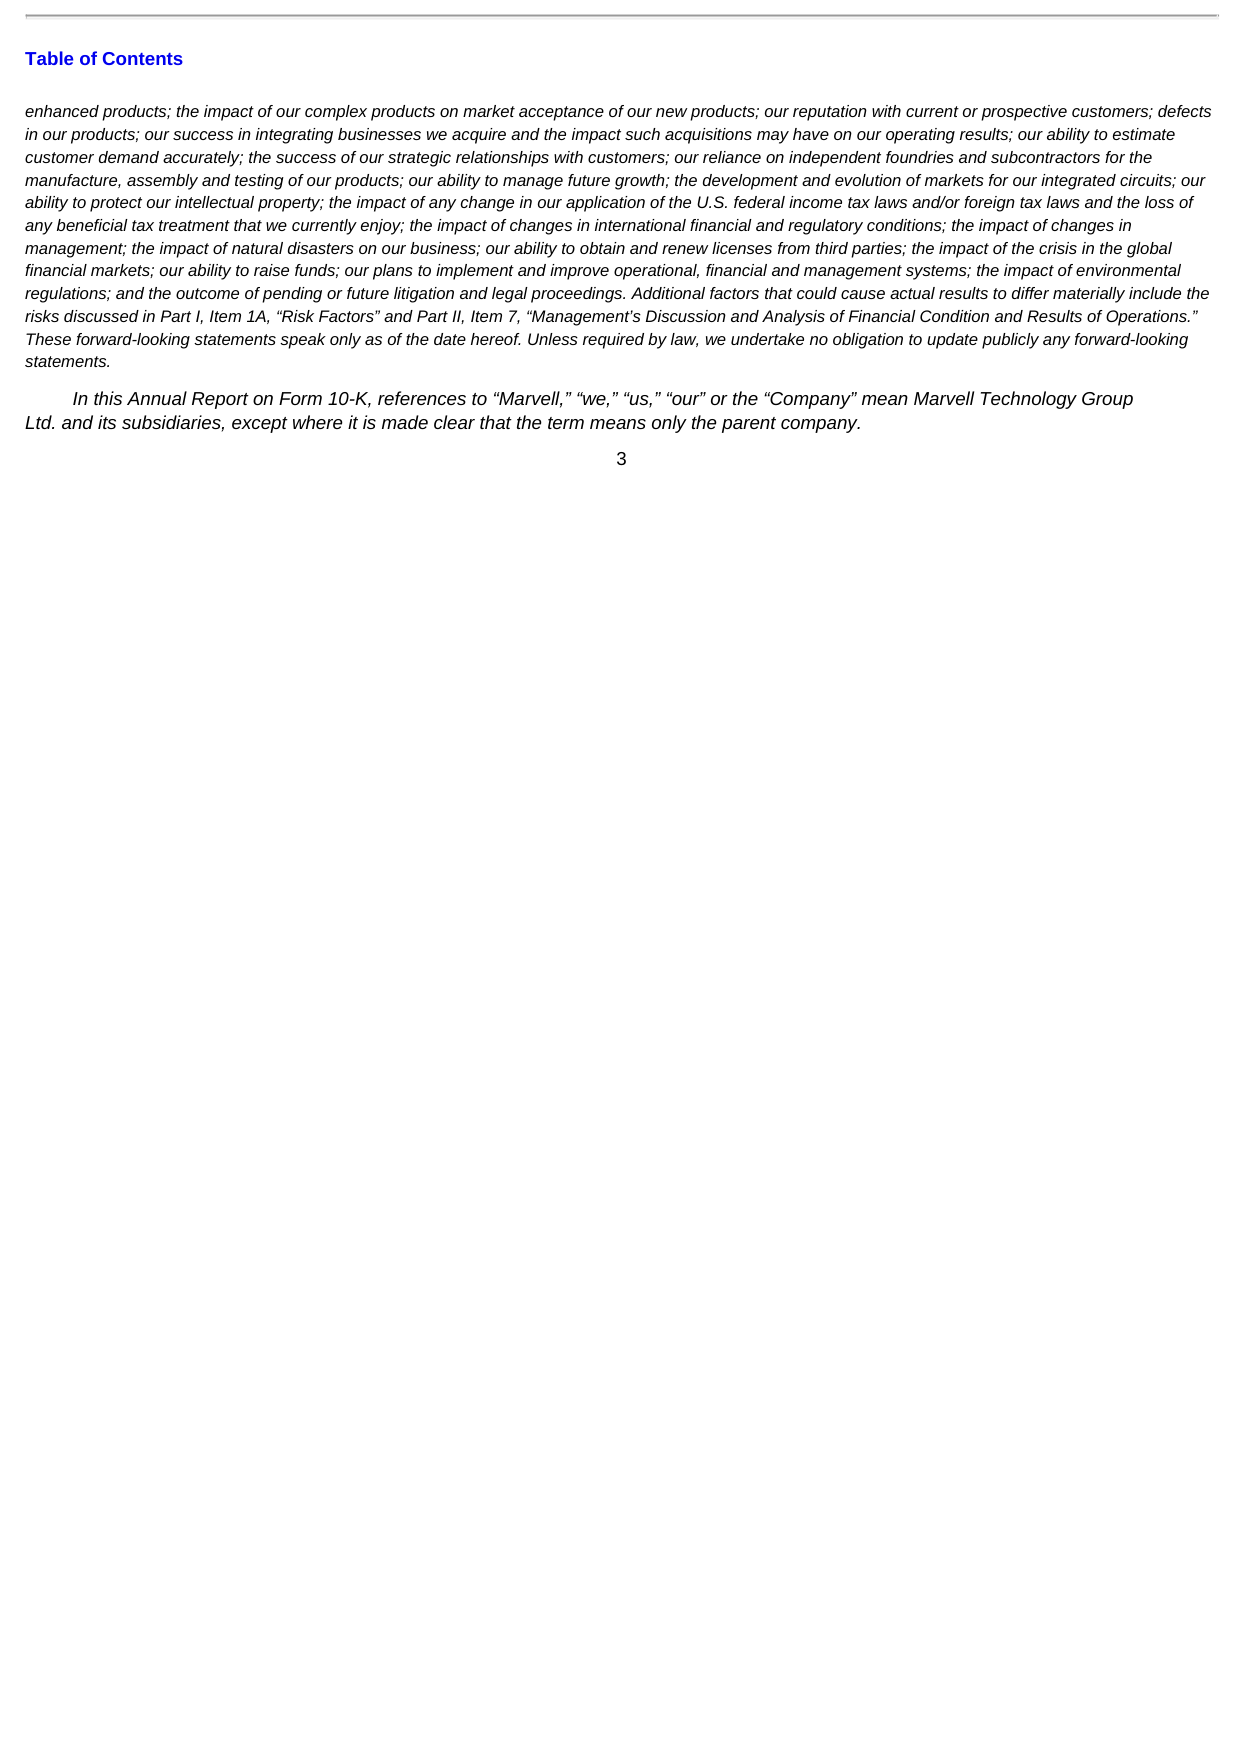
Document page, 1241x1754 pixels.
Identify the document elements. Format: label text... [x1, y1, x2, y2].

text 3 [25, 448, 1217, 469]
picture [23, 14, 1220, 21]
text Table of Contents [25, 48, 1215, 69]
text In this Annual Report on Form 10-K, references to “Marvell,” “we,” “us,” “our” or the “Company” mean Marvell Technology Group Ltd. and its subsidiaries, except where it is made clear that the term means only the parent company. [25, 388, 1155, 433]
text enhanced products; the impact of our complex products on market acceptance of our new products; our reputation with current or prospective customers; defects in our products; our success in integrating businesses we acquire and the impact such acquisitions may have on our operating results; our ability to estimate customer demand accurately; the success of our strategic relationships with customers; our reliance on independent foundries and subcontractors for the manufacture, assembly and testing of our products; our ability to manage future growth; the development and evolution of markets for our integrated circuits; our ability to protect our intellectual property; the impact of any change in our application of the U.S. federal income tax laws and/or foreign tax laws and the loss of any beneficial tax treatment that we currently enjoy; the impact of changes in international financial and regulatory conditions; the impact of changes in management; the impact of natural disasters on our business; our ability to obtain and renew licenses from third parties; the impact of the crisis in the global financial markets; our ability to raise funds; our plans to implement and improve operational, financial and management systems; the impact of environmental regulations; and the outcome of pending or future litigation and legal proceedings. Additional factors that could cause actual results to differ materially include the risks discussed in Part I, Item 1A, “Risk Factors” and Part II, Item 7, “Management’s Discussion and Analysis of Financial Condition and Results of Operations.” These forward-looking statements speak only as of the date hereof. Unless required by law, we undertake no obligation to update publicly any forward-looking statements. [25, 102, 1215, 371]
